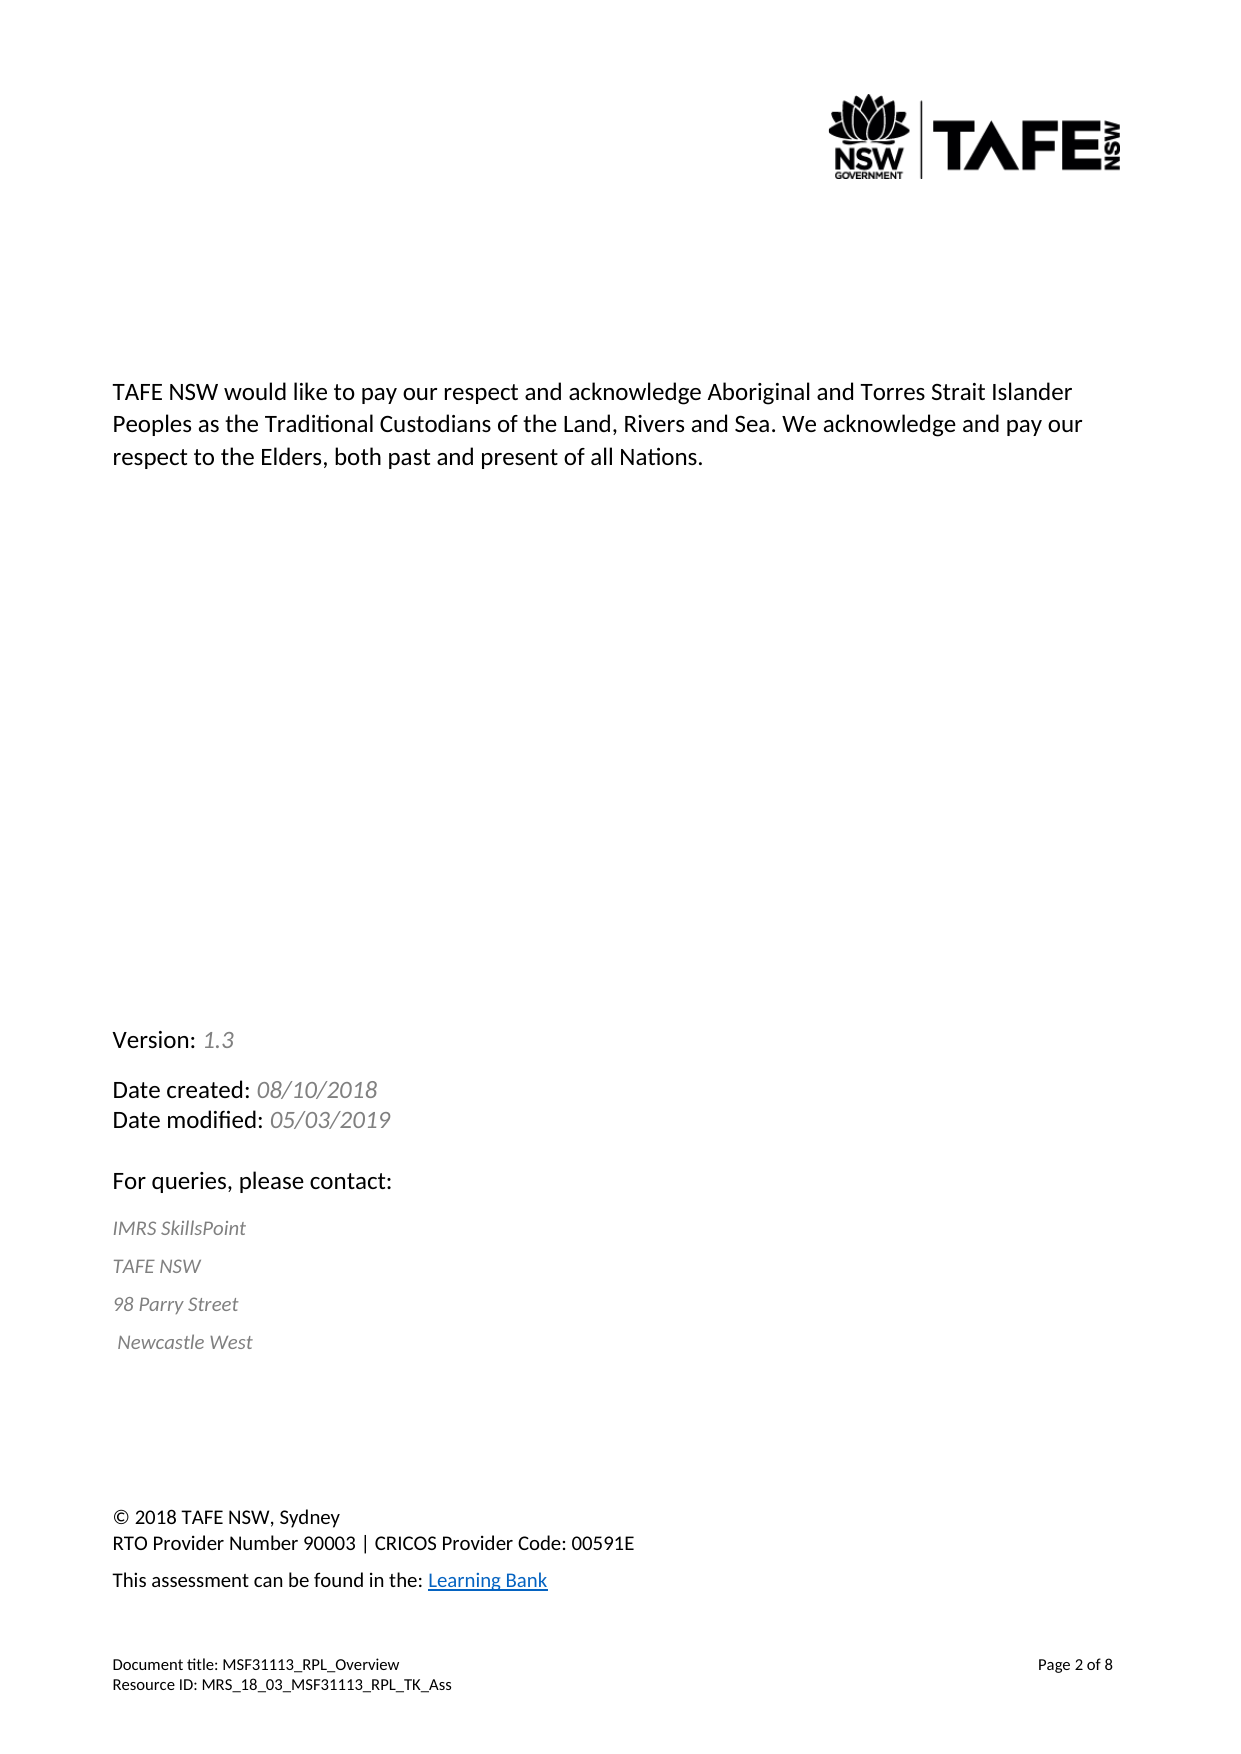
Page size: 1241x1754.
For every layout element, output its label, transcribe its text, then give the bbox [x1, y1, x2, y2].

text IMRS SkillsPoint [112, 1215, 1128, 1241]
text TAFE NSW [112, 1253, 1128, 1278]
text For queries, please contact: [112, 1166, 1128, 1196]
text TAFE NSW would like to pay our respect and acknowledge Aboriginal and Torres Strait Islander Peoples as the Traditional Custodians of the Land, Rivers and Sea. We acknowledge and pay our respect to the Elders, both past and present of all Nations. [112, 376, 1128, 472]
text Date modified: 05/03/2019 [112, 1104, 1128, 1135]
text © 2018 TAFE NSW, Sydney RTO Provider Number 90003 | CRICOS Provider Code: 00591E [112, 1504, 1128, 1555]
text Date created: 08/10/2018 [112, 1074, 1128, 1104]
text Newcastle West [112, 1329, 1128, 1354]
text This assessment can be found in the: Learning Bank [112, 1568, 1128, 1593]
picture [828, 94, 1120, 179]
text Version: 1.3 [112, 1024, 1128, 1055]
text 98 Parry Street [112, 1291, 1128, 1316]
